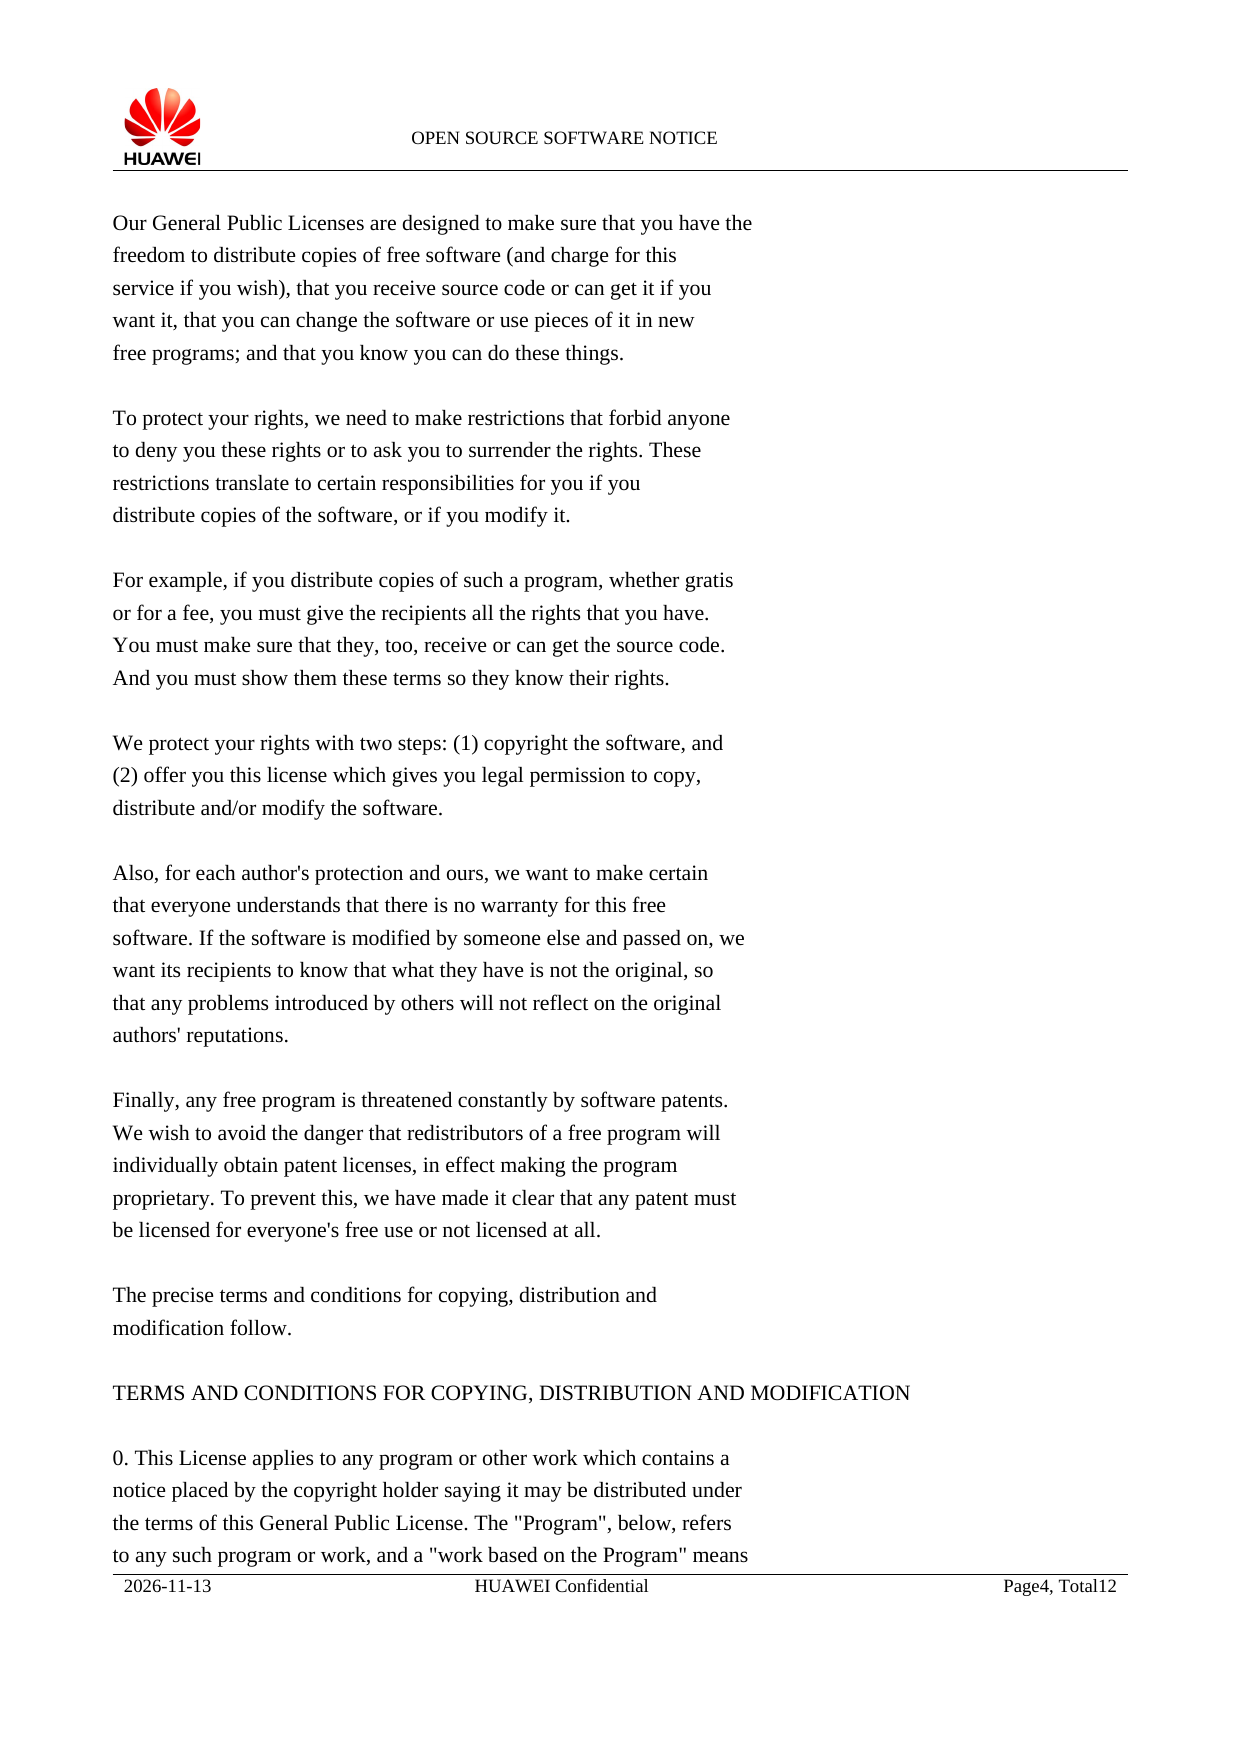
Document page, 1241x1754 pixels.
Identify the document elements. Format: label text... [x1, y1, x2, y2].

picture [124, 88, 201, 165]
